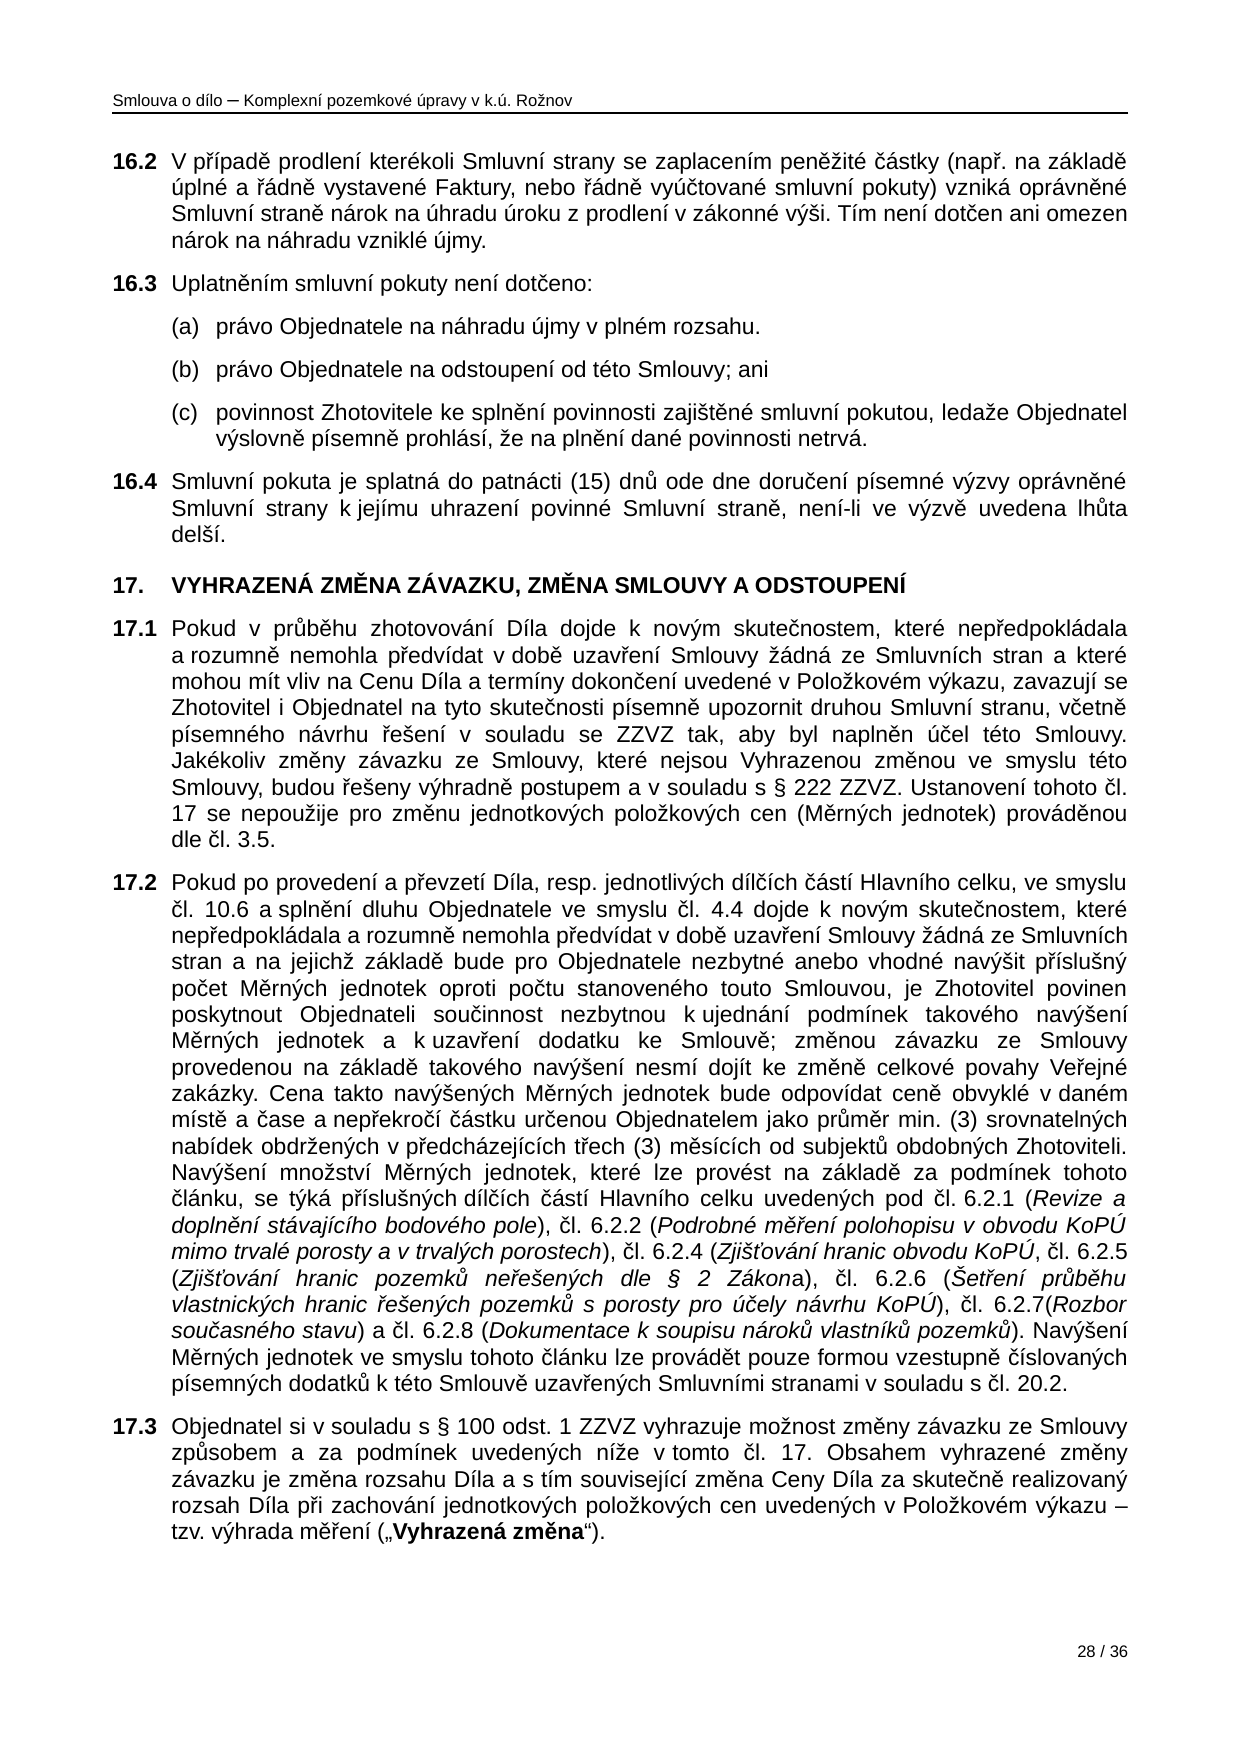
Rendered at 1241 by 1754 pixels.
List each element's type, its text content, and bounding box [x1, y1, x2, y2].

text Vyhrazená změna závazku, změna smlouvy a odstoupení [112, 572, 1128, 599]
list právo Objednatele na náhradu újmy v plném rozsahu. [171, 313, 1128, 339]
text Objednatel si v souladu s § 100 odst. 1 ZZVZ vyhrazuje možnost změny závazku ze Smlouvy způsobem a za podmínek uvedených níže v tomto čl. 17. Obsahem vyhrazené změny závazku je změna rozsahu Díla a s tím související změna Ceny Díla za skutečně realizovaný rozsah Díla při zachování jednotkových položkových cen uvedených v Položkovém výkazu – tzv. výhrada měření („Vyhrazená změna“). [112, 1413, 1128, 1545]
list povinnost Zhotovitele ke splnění povinnosti zajištěné smluvní pokutou, ledaže Objednatel výslovně písemně prohlásí, že na plnění dané povinnosti netrvá. [171, 399, 1128, 452]
text V případě prodlení kterékoli Smluvní strany se zaplacením peněžité částky (např. na základě úplné a řádně vystavené Faktury, nebo řádně vyúčtované smluvní pokuty) vzniká oprávněné Smluvní straně nárok na úhradu úroku z prodlení v zákonné výši. Tím není dotčen ani omezen nárok na náhradu vzniklé újmy. [112, 148, 1128, 253]
text Uplatněním smluvní pokuty není dotčeno: [112, 270, 1128, 296]
text Smluvní pokuta je splatná do patnácti (15) dnů ode dne doručení písemné výzvy oprávněné Smluvní strany k jejímu uhrazení povinné Smluvní straně, není-li ve výzvě uvedena lhůta delší. [112, 468, 1128, 547]
list právo Objednatele na odstoupení od této Smlouvy; ani [171, 356, 1128, 382]
text Pokud po provedení a převzetí Díla, resp. jednotlivých dílčích částí Hlavního celku, ve smyslu čl. 10.6 a splnění dluhu Objednatele ve smyslu čl. 4.4 dojde k novým skutečnostem, které nepředpokládala a rozumně nemohla předvídat v době uzavření Smlouvy žádná ze Smluvních stran a na jejichž základě bude pro Objednatele nezbytné anebo vhodné navýšit příslušný počet Měrných jednotek oproti počtu stanoveného touto Smlouvou, je Zhotovitel povinen poskytnout Objednateli součinnost nezbytnou k ujednání podmínek takového navýšení Měrných jednotek a k uzavření dodatku ke Smlouvě; změnou závazku ze Smlouvy provedenou na základě takového navýšení nesmí dojít ke změně celkové povahy Veřejné zakázky. Cena takto navýšených Měrných jednotek bude odpovídat ceně obvyklé v daném místě a čase a nepřekročí částku určenou Objednatelem jako průměr min. (3) srovnatelných nabídek obdržených v předcházejících třech (3) měsících od subjektů obdobných Zhotoviteli. Navýšení množství Měrných jednotek, které lze provést na základě za podmínek tohoto článku, se týká příslušných dílčích částí Hlavního celku uvedených pod čl. 6.2.1 (Revize a doplnění stávajícího bodového pole), čl. 6.2.2 (Podrobné měření polohopisu v obvodu KoPÚ mimo trvalé porosty a v trvalých porostech), čl. 6.2.4 (Zjišťování hranic obvodu KoPÚ, čl. 6.2.5 (Zjišťování hranic pozemků neřešených dle § 2 Zákona), čl. 6.2.6 (Šetření průběhu vlastnických hranic řešených pozemků s porosty pro účely návrhu KoPÚ), čl. 6.2.7(Rozbor současného stavu) a čl. 6.2.8 (Dokumentace k soupisu nároků vlastníků pozemků). Navýšení Měrných jednotek ve smyslu tohoto článku lze provádět pouze formou vzestupně číslovaných písemných dodatků k této Smlouvě uzavřených Smluvními stranami v souladu s čl. 20.2. [112, 869, 1128, 1396]
text Pokud v průběhu zhotovování Díla dojde k novým skutečnostem, které nepředpokládala a rozumně nemohla předvídat v době uzavření Smlouvy žádná ze Smluvních stran a které mohou mít vliv na Cenu Díla a termíny dokončení uvedené v Položkovém výkazu, zavazují se Zhotovitel i Objednatel na tyto skutečnosti písemně upozornit druhou Smluvní stranu, včetně písemného návrhu řešení v souladu se ZZVZ tak, aby byl naplněn účel této Smlouvy. Jakékoliv změny závazku ze Smlouvy, které nejsou Vyhrazenou změnou ve smyslu této Smlouvy, budou řešeny výhradně postupem a v souladu s § 222 ZZVZ. Ustanovení tohoto čl. 17 se nepoužije pro změnu jednotkových položkových cen (Měrných jednotek) prováděnou dle čl. 3.6. [112, 615, 1128, 852]
